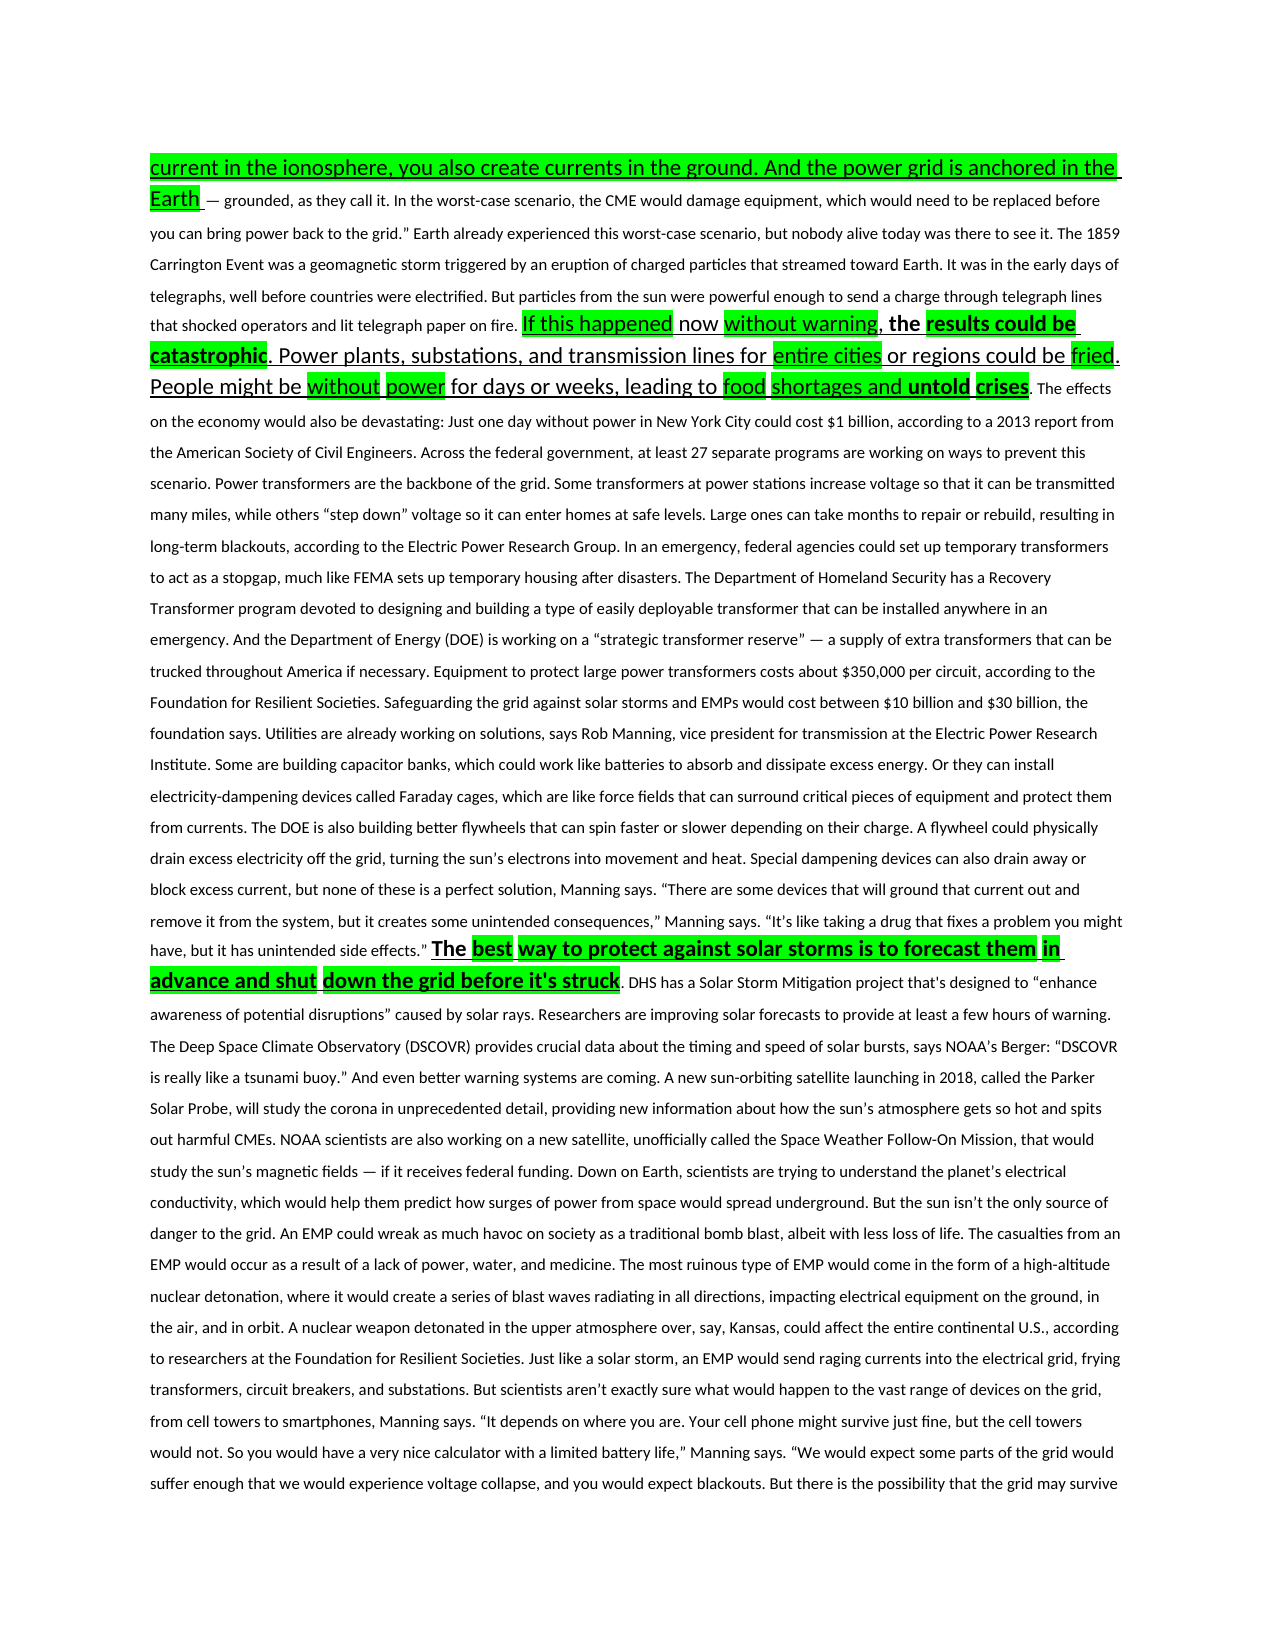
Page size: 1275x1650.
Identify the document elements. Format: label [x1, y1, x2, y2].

text [150, 150, 1125, 1494]
